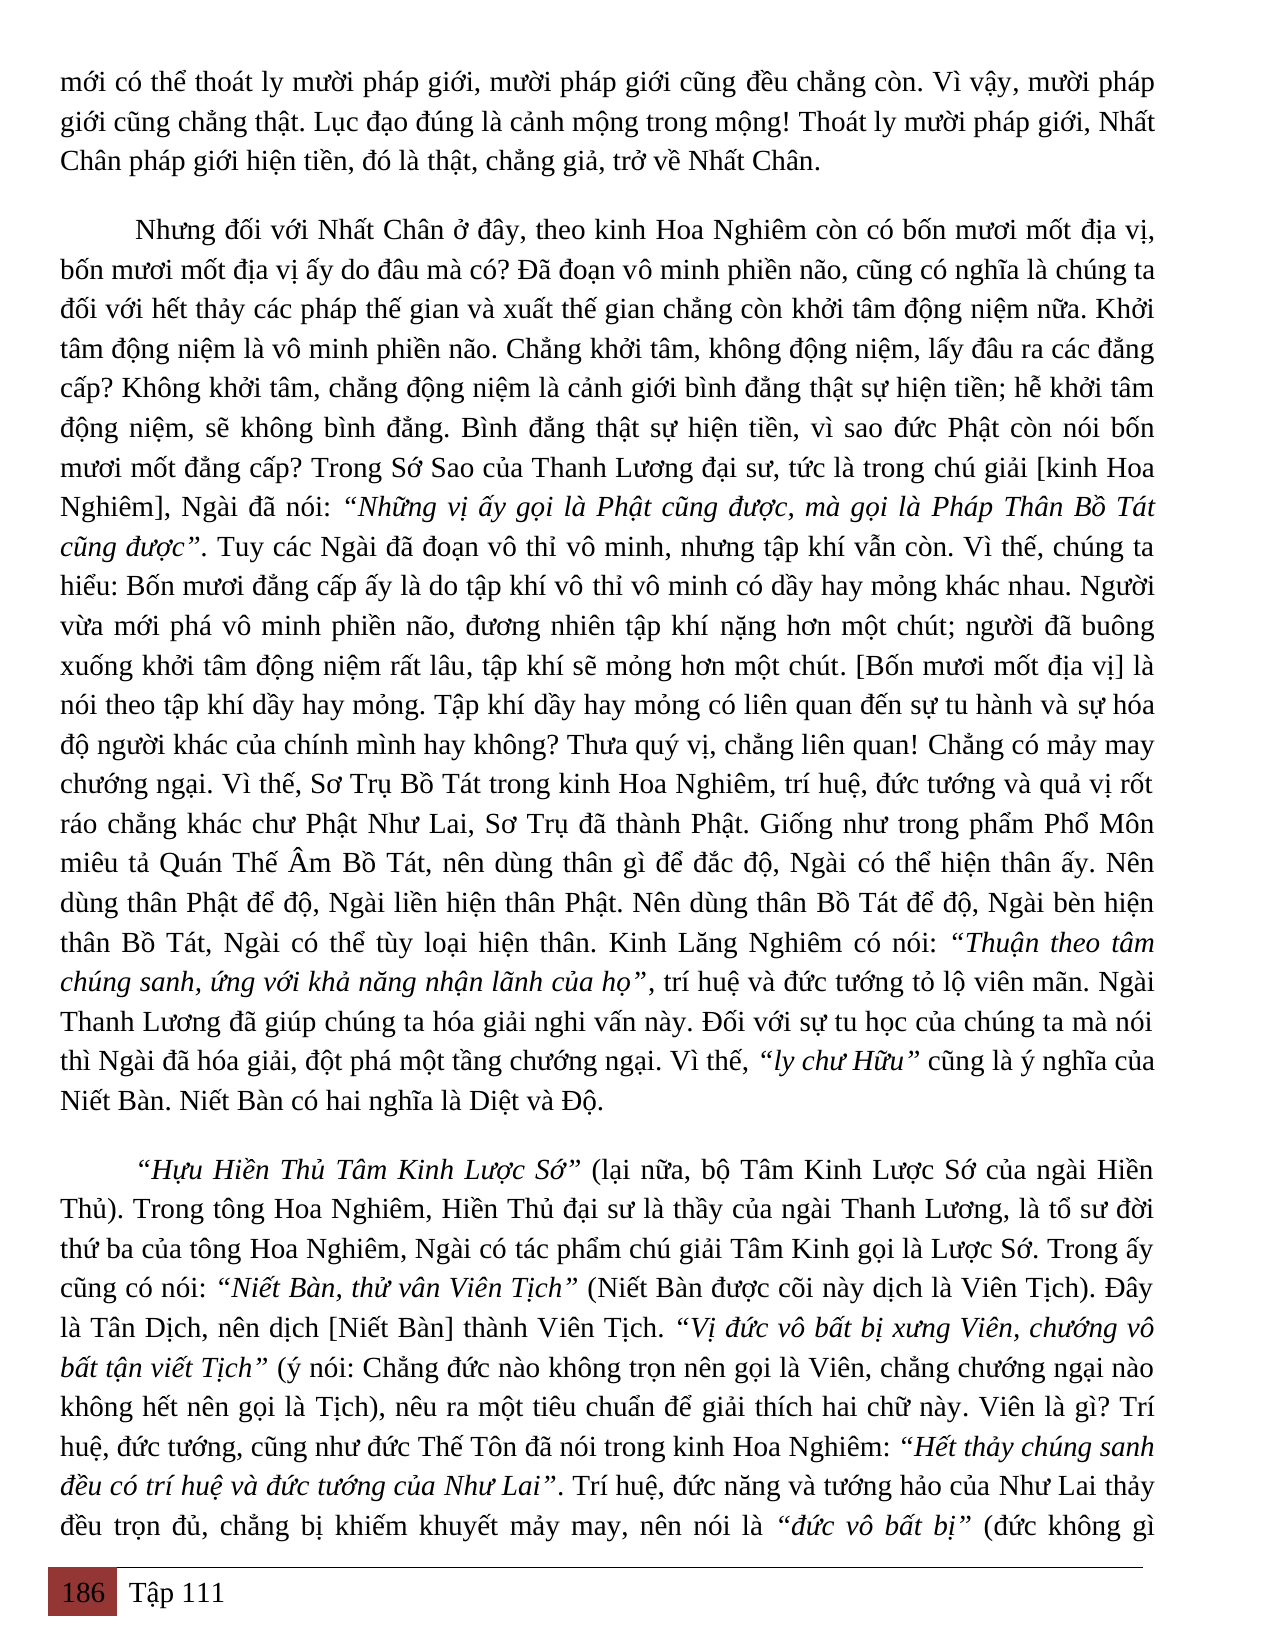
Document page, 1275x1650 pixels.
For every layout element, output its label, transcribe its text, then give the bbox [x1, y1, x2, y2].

text Nhưng đối với Nhất Chân ở đây, theo kinh Hoa Nghiêm còn có bốn mươi mốt địa vị, bốn mươi mốt địa vị ấy do đâu mà có? Đã đoạn vô minh phiền não, cũng có nghĩa là chúng ta đối với hết thảy các pháp thế gian và xuất thế gian chẳng còn khởi tâm động niệm nữa. Khởi tâm động niệm là vô minh phiền não. Chẳng khởi tâm, không động niệm, lấy đâu ra các đẳng cấp? Không khởi tâm, chẳng động niệm là cảnh giới bình đẳng thật sự hiện tiền; hễ khởi tâm động niệm, sẽ không bình đẳng. Bình đẳng thật sự hiện tiền, vì sao đức Phật còn nói bốn mươi mốt đẳng cấp? Trong Sớ Sao của Thanh Lương đại sư, tức là trong chú giải [kinh Hoa Nghiêm], Ngài đã nói: “Những vị ấy gọi là Phật cũng được, mà gọi là Pháp Thân Bồ Tát cũng được”. Tuy các Ngài đã đoạn vô thỉ vô minh, nhưng tập khí vẫn còn. Vì thế, chúng ta hiểu: Bốn mươi đẳng cấp ấy là do tập khí vô thỉ vô minh có dầy hay mỏng khác nhau. Người vừa mới phá vô minh phiền não, đương nhiên tập khí nặng hơn một chút; người đã buông xuống khởi tâm động niệm rất lâu, tập khí sẽ mỏng hơn một chút. [Bốn mươi mốt địa vị] là nói theo tập khí dầy hay mỏng. Tập khí dầy hay mỏng có liên quan đến sự tu hành và sự hóa độ người khác của chính mình hay không? Thưa quý vị, chẳng liên quan! Chẳng có mảy may chướng ngại. Vì thế, Sơ Trụ Bồ Tát trong kinh Hoa Nghiêm, trí huệ, đức tướng và quả vị rốt ráo chẳng khác chư Phật Như Lai, Sơ Trụ đã thành Phật. Giống như trong phẩm Phổ Môn miêu tả Quán Thế Âm Bồ Tát, nên dùng thân gì để đắc độ, Ngài có thể hiện thân ấy. Nên dùng thân Phật để độ, Ngài liền hiện thân Phật. Nên dùng thân Bồ Tát để độ, Ngài bèn hiện thân Bồ Tát, Ngài có thể tùy loại hiện thân. Kinh Lăng Nghiêm có nói: “Thuận theo tâm chúng sanh, ứng với khả năng nhận lãnh của họ”, trí huệ và đức tướng tỏ lộ viên mãn. Ngài Thanh Lương đã giúp chúng ta hóa giải nghi vấn này. Đối với sự tu học của chúng ta mà nói thì Ngài đã hóa giải, đột phá một tầng chướng ngại. Vì thế, “ly chư Hữu” cũng là ý nghĩa của Niết Bàn. Niết Bàn có hai nghĩa là Diệt và Độ. [60, 208, 1155, 1118]
